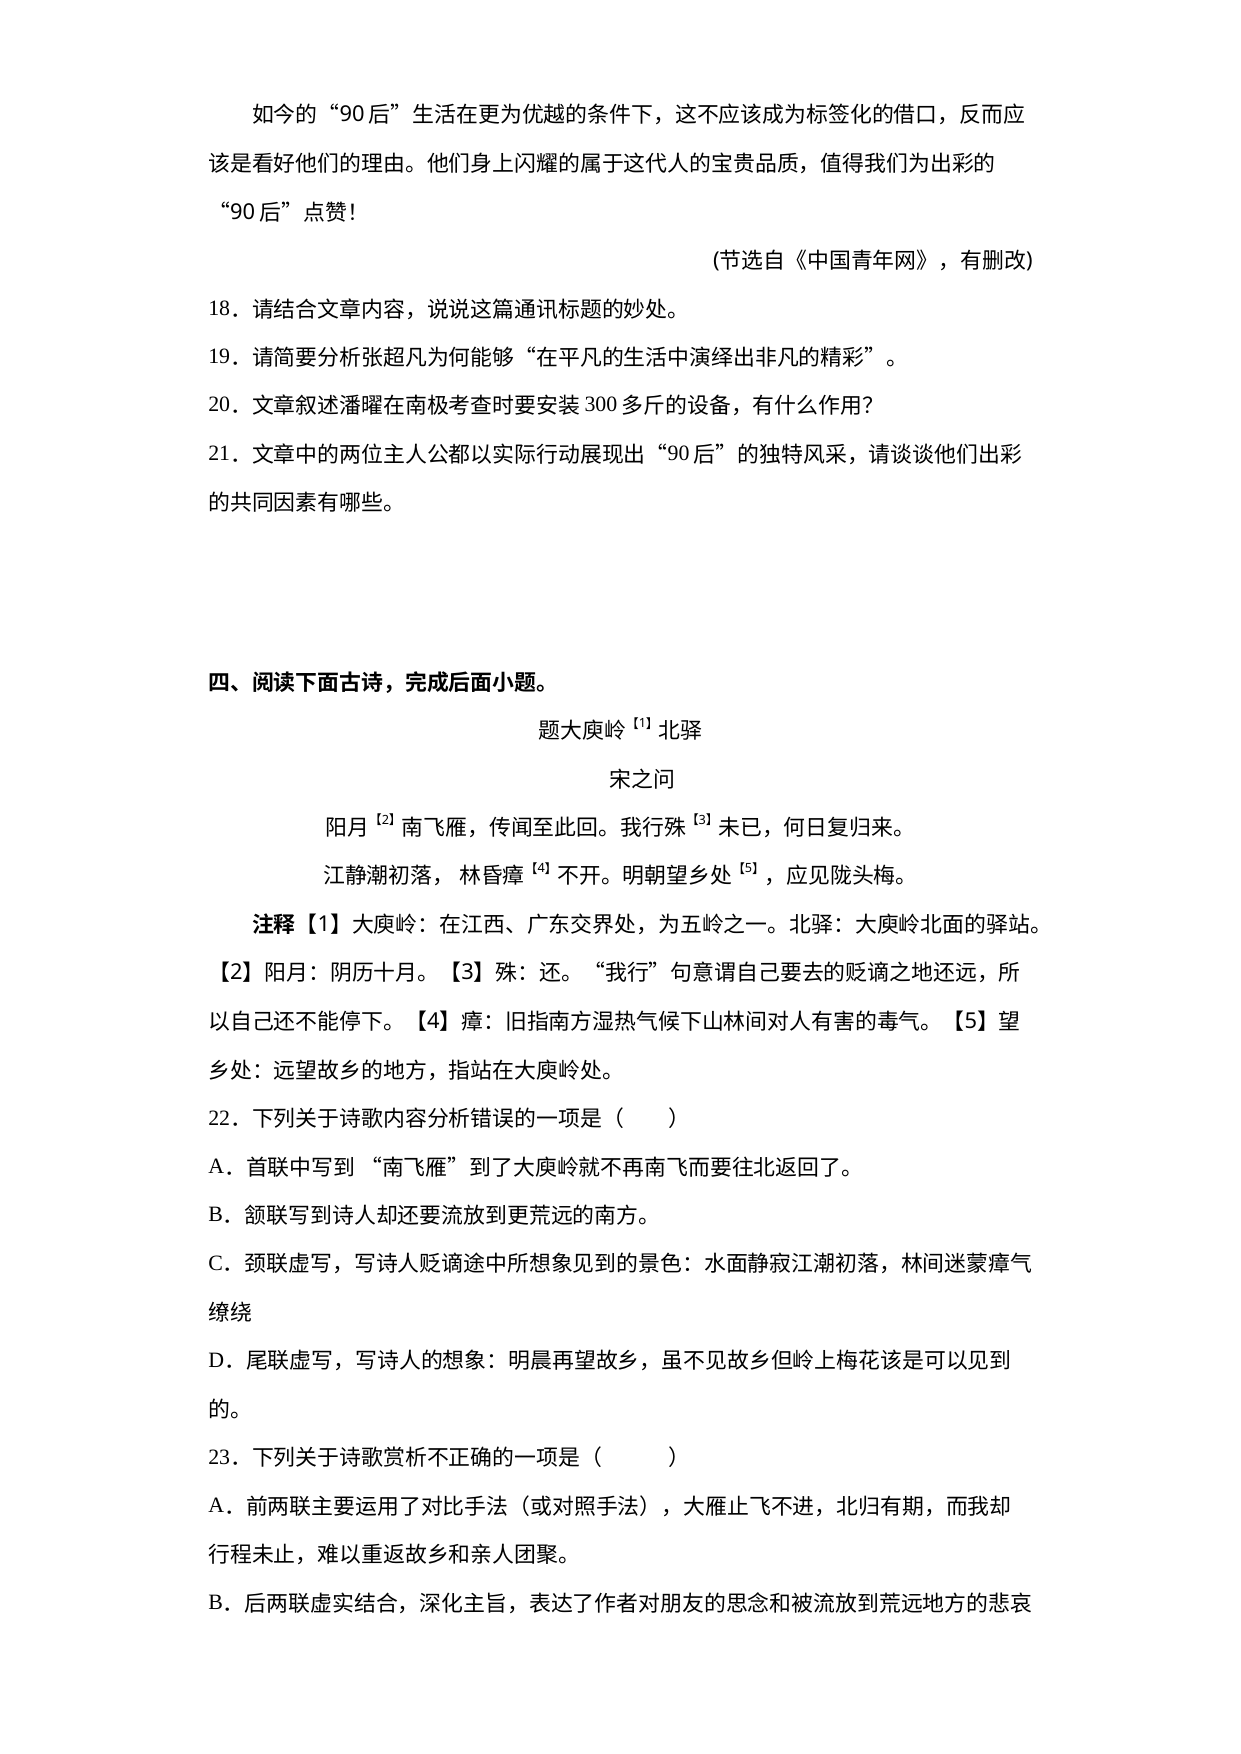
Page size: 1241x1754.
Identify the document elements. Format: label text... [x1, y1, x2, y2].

text D．尾联虚写，写诗人的想象：明晨再望故乡，虽不见故乡但岭上梅花该是可以见到的。 [208, 1343, 1032, 1424]
text C．颈联虚写，写诗人贬谪途中所想象见到的景色：水面静寂江潮初落，林间迷蒙瘴气缭绕 [208, 1246, 1032, 1327]
text 23．下列关于诗歌赏析不正确的一项是（ ） [208, 1440, 1032, 1472]
text 宋之问 [208, 761, 1032, 794]
text 如今的“90后”生活在更为优越的条件下，这不应该成为标签化的借口，反而应该是看好他们的理由。他们身上闪耀的属于这代人的宝贵品质，值得我们为出彩的“90后”点赞！ [208, 97, 1032, 227]
text 江静潮初落， 林昏瘴【4】不开。明朝望乡处【5】，应见陇头梅。 [208, 858, 1032, 890]
text 18．请结合文章内容，说说这篇通讯标题的妙处。 [208, 291, 1032, 324]
text 20．文章叙述潘曜在南极考查时要安装300多斤的设备，有什么作用？ [208, 388, 1032, 420]
text 阳月【2】南飞雁，传闻至此回。我行殊【3】未已，何日复归来。 [208, 809, 1032, 842]
text A．前两联主要运用了对比手法（或对照手法），大雁止飞不进，北归有期，而我却行程未止，难以重返故乡和亲人团聚。 [208, 1488, 1032, 1569]
text 22．下列关于诗歌内容分析错误的一项是（ ） [208, 1101, 1032, 1133]
text 21．文章中的两位主人公都以实际行动展现出“90后”的独特风采，请谈谈他们出彩的共同因素有哪些。 [208, 436, 1032, 517]
text 19．请简要分析张超凡为何能够“在平凡的生活中演绎出非凡的精彩”。 [208, 339, 1032, 372]
text 四、阅读下面古诗，完成后面小题。 [208, 664, 1032, 697]
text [208, 1585, 1032, 1618]
text A．首联中写到 “南飞雁”到了大庾岭就不再南飞而要往北返回了。 [208, 1149, 1032, 1182]
text B．颔联写到诗人却还要流放到更荒远的南方。 [208, 1197, 1032, 1230]
text 注释【1】大庾岭：在江西、广东交界处，为五岭之一。北驿：大庾岭北面的驿站。【2】阳月：阴历十月。【3】殊：还。“我行”句意谓自己要去的贬谪之地还远，所以自己还不能停下。【4】瘴：旧指南方湿热气候下山林间对人有害的毒气。【5】望乡处：远望故乡的地方，指站在大庾岭处。 [208, 906, 1032, 1085]
text (节选自《中国青年网》，有删改) [208, 243, 1032, 275]
text 题大庾岭【1】北驿 [208, 713, 1032, 745]
